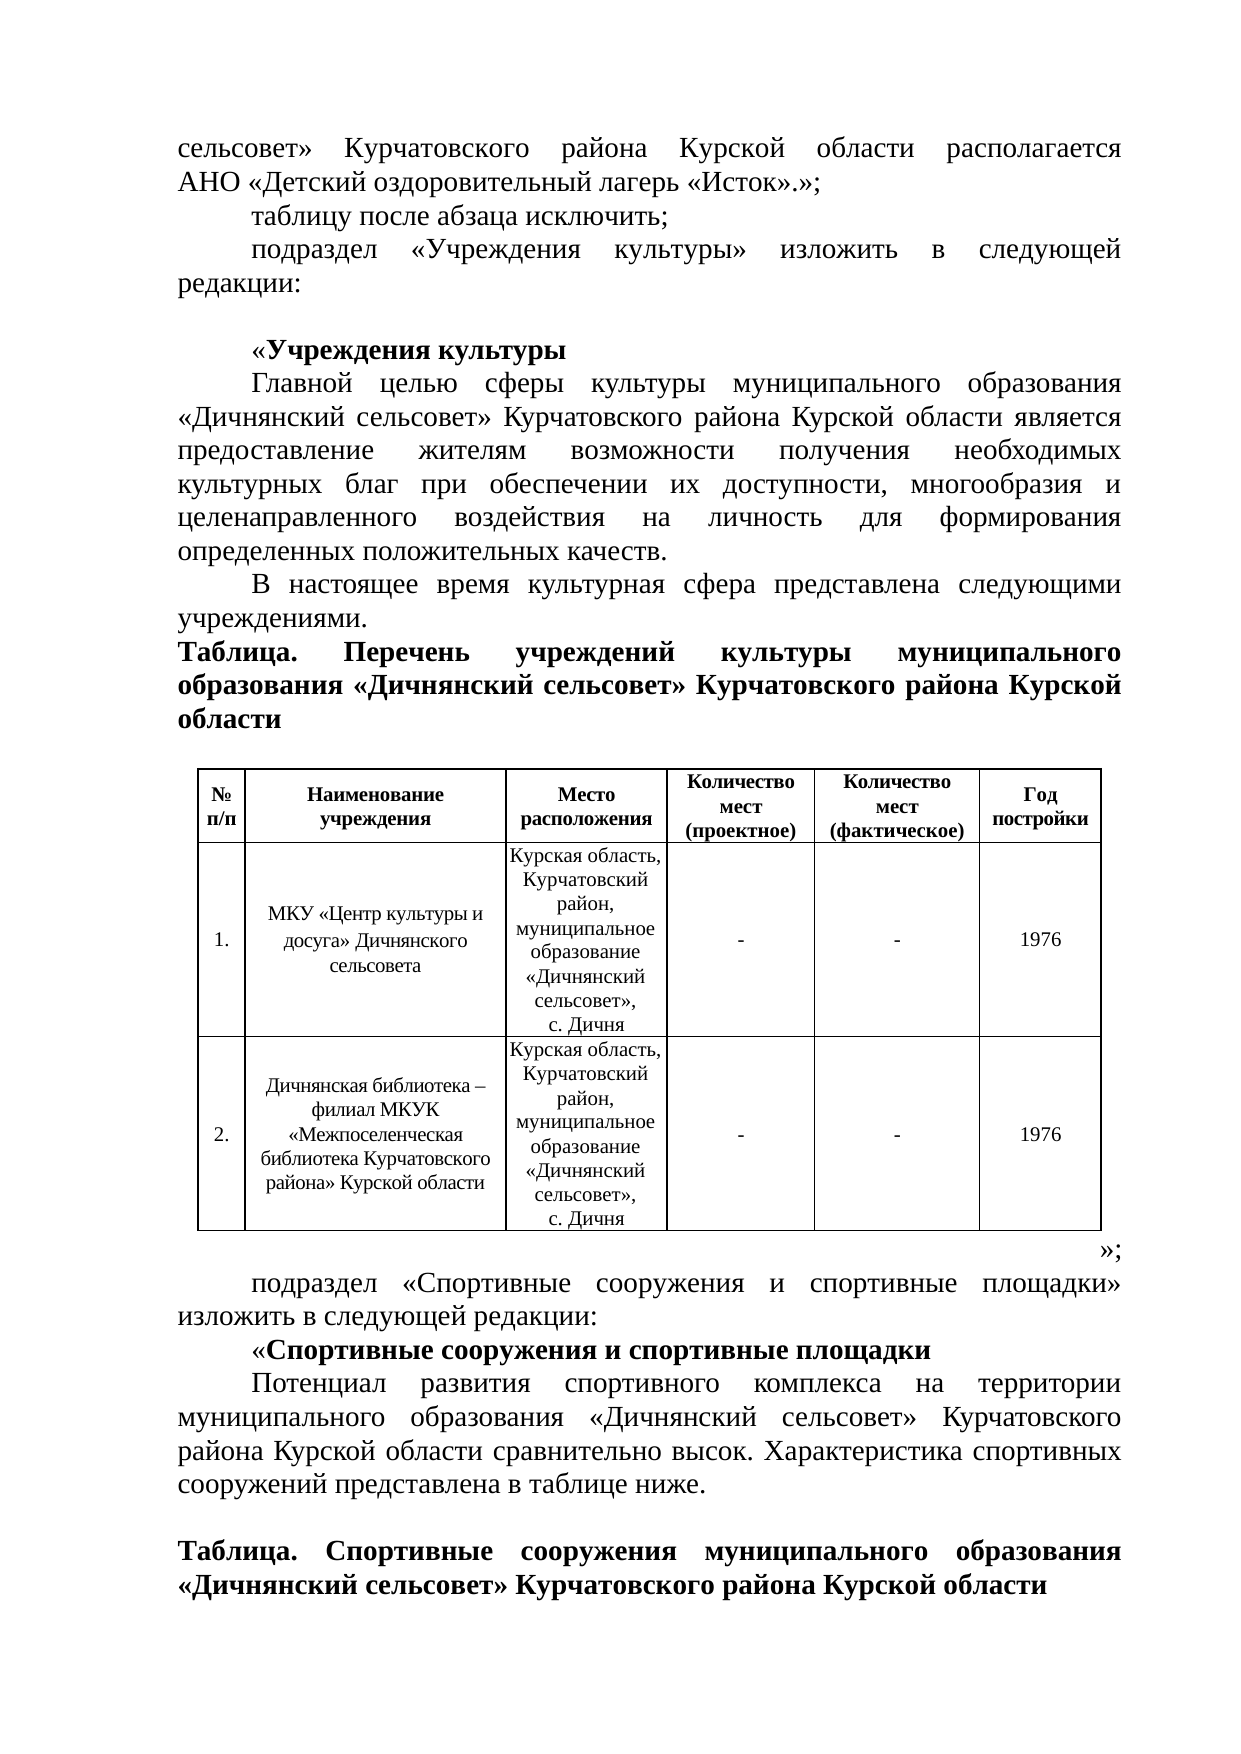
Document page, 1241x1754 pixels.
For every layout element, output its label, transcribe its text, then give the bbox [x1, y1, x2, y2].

table_cell МКУ «Центр культуры и досуга» Дичнянского сельсовета [246, 843, 505, 1036]
table_cell - [815, 1037, 979, 1230]
table_cell 1976 [980, 843, 1100, 1036]
text Таблица. Перечень учреждений культуры муниципального образования «Дичнянский сельсовет» Курчатовского района Курской области [177, 634, 1122, 734]
table_cell 1976 [980, 1037, 1100, 1230]
table_cell Курская область, Курчатовский район, муниципальное образование «Дичнянский сельсовет», с. Дичня [507, 1037, 666, 1230]
table_header № п/п [199, 770, 244, 842]
text таблицу после абзаца исключить; [177, 198, 1122, 231]
text В настоящее время культурная сфера представлена следующими учреждениями. [177, 567, 1122, 634]
table_header Год постройки [980, 770, 1100, 842]
list «Учреждения культуры [177, 332, 1122, 365]
table_cell 1. [199, 843, 244, 1036]
text «Спортивные сооружения и спортивные площадки [177, 1332, 1122, 1366]
table_header Количество мест (фактическое) [815, 770, 979, 842]
table_header Место расположения [507, 770, 666, 842]
table_cell - [815, 843, 979, 1036]
table_header Количество мест (проектное) [668, 770, 814, 842]
table_cell Дичнянская библиотека – филиал МКУК «Межпоселенческая библиотека Курчатовского района» Курской области [246, 1037, 505, 1230]
text подраздел «Спортивные сооружения и спортивные площадки» изложить в следующей редакции: [177, 1265, 1122, 1332]
text Таблица. Спортивные сооружения муниципального образования «Дичнянский сельсовет» Курчатовского района Курской области [177, 1533, 1122, 1600]
text »; [177, 1231, 1122, 1265]
table_cell 2. [199, 1037, 244, 1230]
text Потенциал развития спортивного комплекса на территории муниципального образования «Дичнянский сельсовет» Курчатовского района Курской области сравнительно высок. Характеристика спортивных сооружений представлена в таблице ниже. [177, 1366, 1122, 1500]
table_cell - [668, 1037, 814, 1230]
list подраздел «Учреждения культуры» изложить в следующей редакции: [177, 231, 1122, 298]
table_cell - [668, 843, 814, 1036]
text Главной целью сферы культуры муниципального образования «Дичнянский сельсовет» Курчатовского района Курской области является предоставление жителям возможности получения необходимых культурных благ при обеспечении их доступности, многообразия и целенаправленного воздействия на личность для формирования определенных положительных качеств. [177, 365, 1122, 567]
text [177, 131, 1122, 198]
table_header Наименование учреждения [246, 770, 505, 842]
table_cell Курская область, Курчатовский район, муниципальное образование «Дичнянский сельсовет», с. Дичня [507, 843, 666, 1036]
